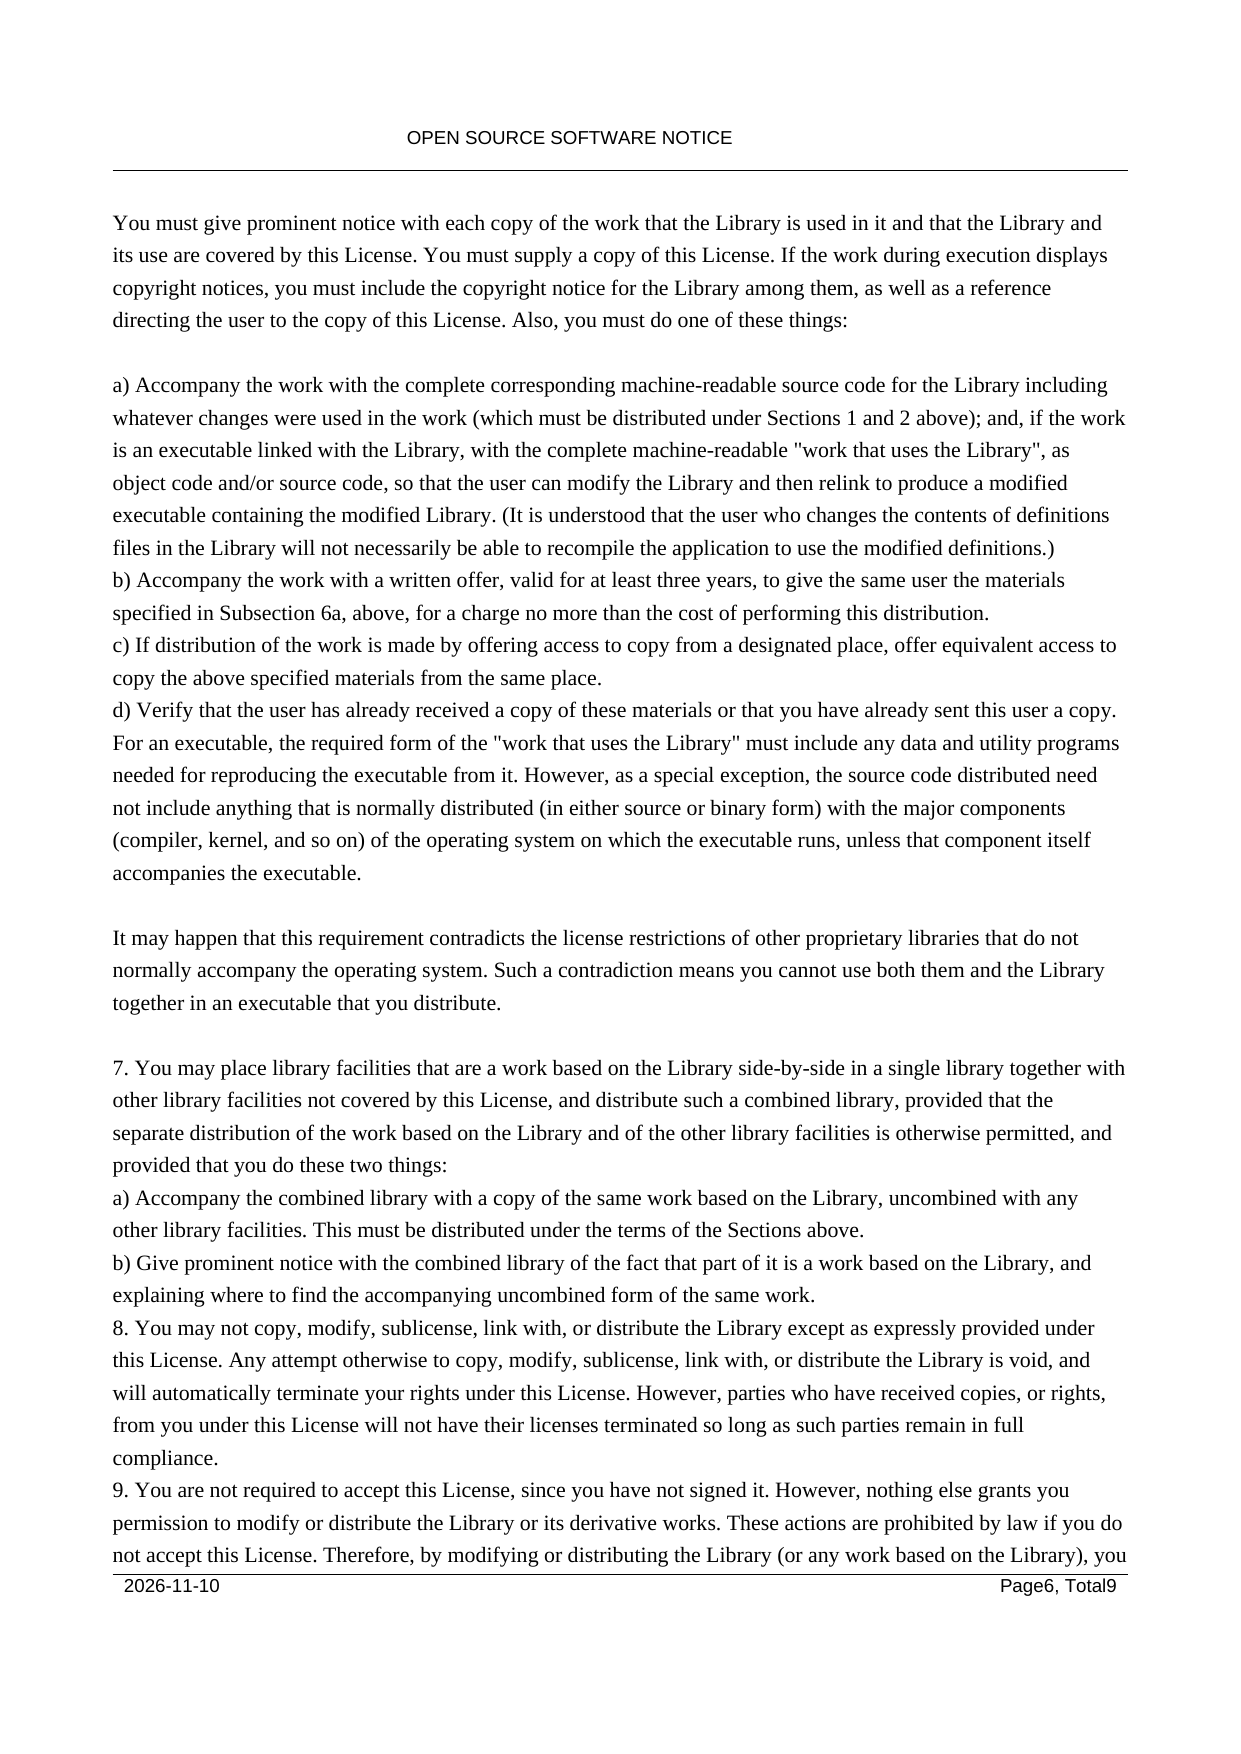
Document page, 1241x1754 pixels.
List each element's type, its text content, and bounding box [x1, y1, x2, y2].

text b) Accompany the work with a written offer, valid for at least three years, to give the same user the materials specified in Subsection 6a, above, for a charge no more than the cost of performing this distribution. [112, 564, 1128, 629]
text d) Verify that the user has already received a copy of these materials or that you have already sent this user a copy. [112, 694, 1128, 726]
text c) If distribution of the work is made by offering access to copy from a designated place, offer equivalent access to copy the above specified materials from the same place. [112, 629, 1128, 694]
text a) Accompany the work with the complete corresponding machine-readable source code for the Library including whatever changes were used in the work (which must be distributed under Sections 1 and 2 above); and, if the work is an executable linked with the Library, with the complete machine-readable "work that uses the Library", as object code and/or source code, so that the user can modify the Library and then relink to produce a modified executable containing the modified Library. (It is understood that the user who changes the contents of definitions files in the Library will not necessarily be able to recompile the application to use the modified definitions.) [112, 369, 1128, 564]
text For an executable, the required form of the "work that uses the Library" must include any data and utility programs needed for reproducing the executable from it. However, as a special exception, the source code distributed need not include anything that is normally distributed (in either source or binary form) with the major components (compiler, kernel, and so on) of the operating system on which the executable runs, unless that component itself accompanies the executable. [112, 726, 1128, 889]
text b) Give prominent notice with the combined library of the fact that part of it is a work based on the Library, and explaining where to find the accompanying uncombined form of the same work. [112, 1246, 1128, 1311]
text a) Accompany the combined library with a copy of the same work based on the Library, uncombined with any other library facilities. This must be distributed under the terms of the Sections above. [112, 1181, 1128, 1246]
text 8. You may not copy, modify, sublicense, link with, or distribute the Library except as expressly provided under this License. Any attempt otherwise to copy, modify, sublicense, link with, or distribute the Library is void, and will automatically terminate your rights under this License. However, parties who have received copies, or rights, from you under this License will not have their licenses terminated so long as such parties remain in full compliance. [112, 1311, 1128, 1474]
text You must give prominent notice with each copy of the work that the Library is used in it and that the Library and its use are covered by this License. You must supply a copy of this License. If the work during execution displays copyright notices, you must include the copyright notice for the Library among them, as well as a reference directing the user to the copy of this License. Also, you must do one of these things: [112, 206, 1128, 336]
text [112, 1474, 1128, 1571]
text It may happen that this requirement contradicts the license restrictions of other proprietary libraries that do not normally accompany the operating system. Such a contradiction means you cannot use both them and the Library together in an executable that you distribute. [112, 921, 1128, 1019]
text 7. You may place library facilities that are a work based on the Library side-by-side in a single library together with other library facilities not covered by this License, and distribute such a combined library, provided that the separate distribution of the work based on the Library and of the other library facilities is otherwise permitted, and provided that you do these two things: [112, 1051, 1128, 1181]
